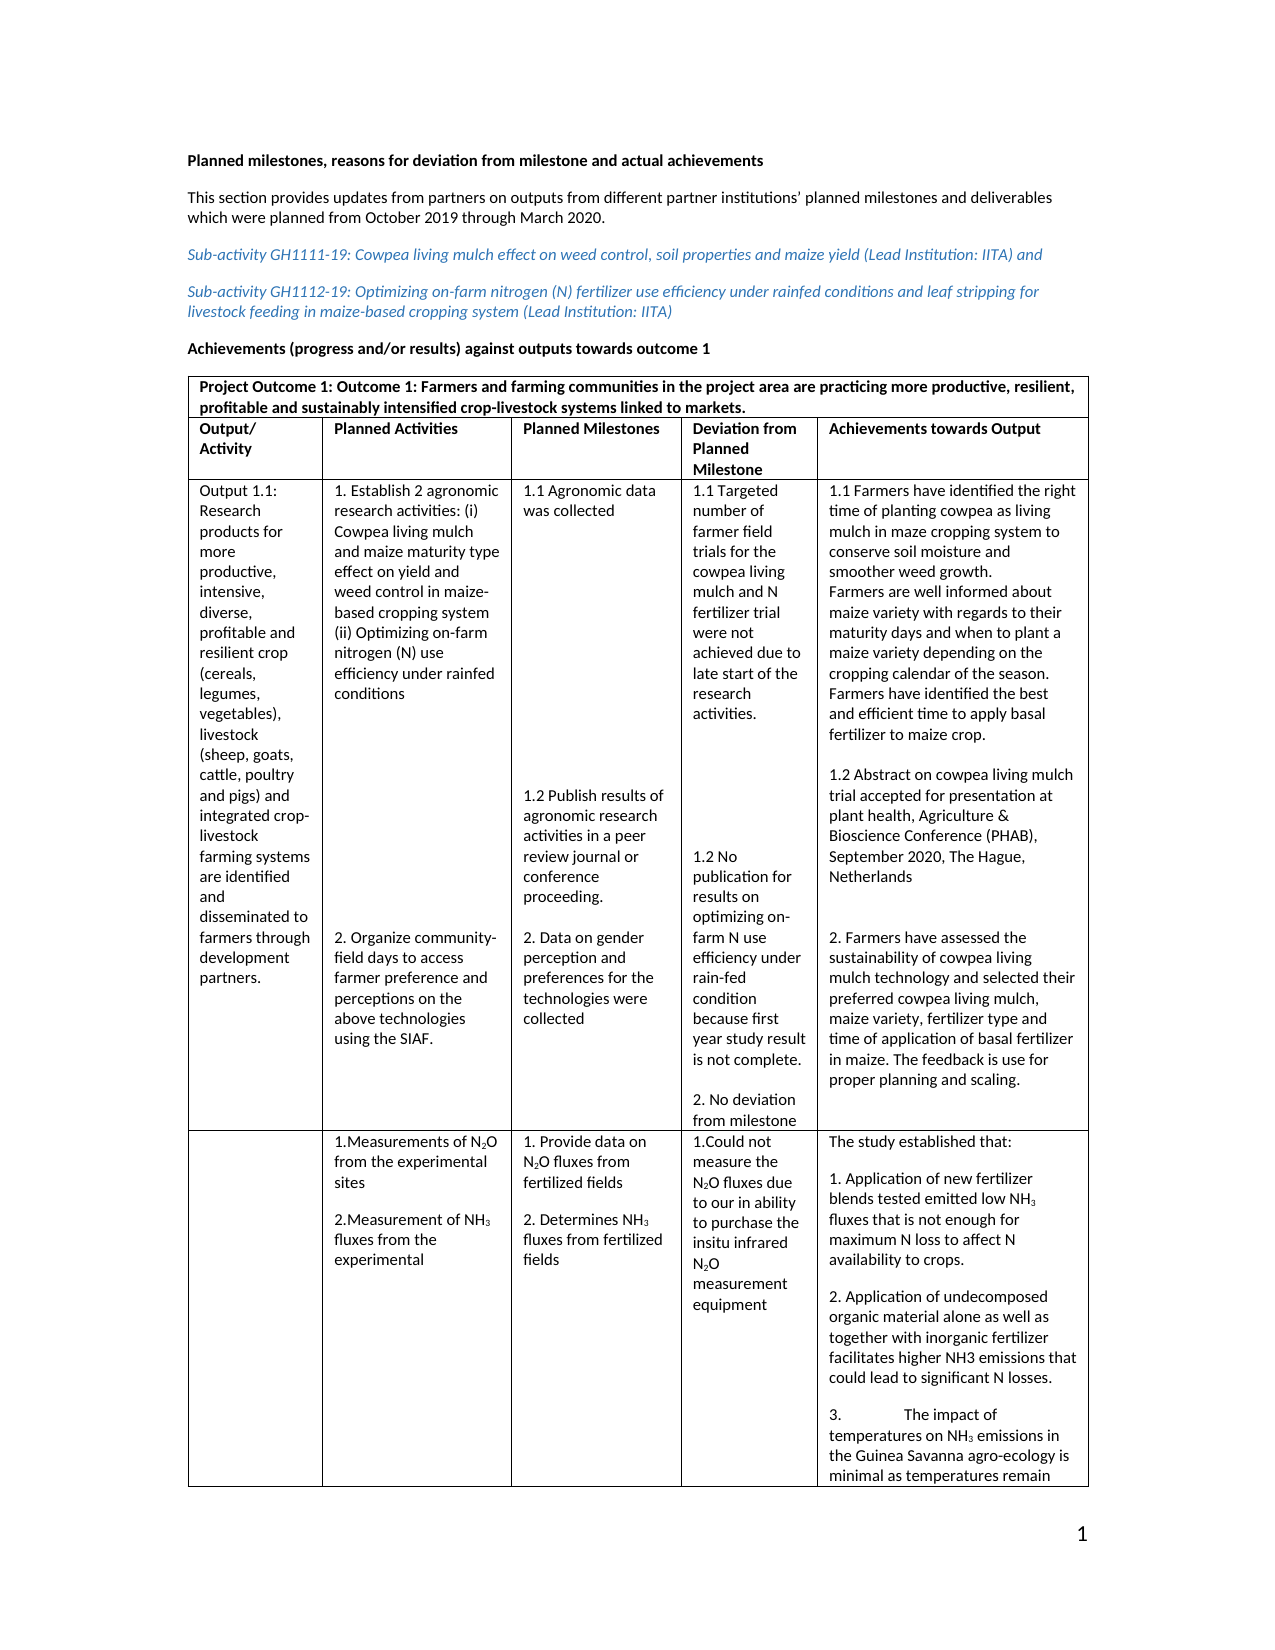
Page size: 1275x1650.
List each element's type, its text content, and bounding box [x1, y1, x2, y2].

text Sub-activity GH1111-19: Cowpea living mulch effect on weed control, soil properties and maize yield (Lead Institution: IITA) and [187, 244, 1087, 264]
table_header Project Outcome 1: Outcome 1: Farmers and farming communities in the project area are practicing more productive, resilient, profitable and sustainably intensified crop-livestock systems linked to markets. [189, 377, 1088, 417]
table_cell [189, 1131, 322, 1486]
table_cell 1.1 Farmers have identified the right time of planting cowpea as living mulch in maze cropping system to conserve soil moisture and smoother weed growth. Farmers are well informed about maize variety with regards to their maturity days and when to plant a maize variety depending on the cropping calendar of the season. Farmers have identified the best and efficient time to apply basal fertilizer to maize crop. 1.2 Abstract on cowpea living mulch trial accepted for presentation at plant health, Agriculture & Bioscience Conference (PHAB), September 2020, The Hague, Netherlands 2. Farmers have assessed the sustainability of cowpea living mulch technology and selected their preferred cowpea living mulch, maize variety, fertilizer type and time of application of basal fertilizer in maize. The feedback is use for proper planning and scaling. [818, 480, 1088, 1130]
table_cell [682, 1131, 817, 1486]
table_cell Output 1.1: Research products for more productive, intensive, diverse, profitable and resilient crop (cereals, legumes, vegetables), livestock (sheep, goats, cattle, poultry and pigs) and integrated crop-livestock farming systems are identified and disseminated to farmers through development partners. [189, 480, 322, 1130]
text Sub-activity GH1112-19: Optimizing on-farm nitrogen (N) fertilizer use efficiency under rainfed conditions and leaf stripping for livestock feeding in maize-based cropping system (Lead Institution: IITA) [187, 281, 1087, 322]
table_cell Achievements towards Output [818, 418, 1088, 479]
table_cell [818, 1131, 1088, 1486]
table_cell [323, 1131, 511, 1486]
table_cell 1.1 Targeted number of farmer field trials for the cowpea living mulch and N fertilizer trial were not achieved due to late start of the research activities. 1.2 No publication for results on optimizing on-farm N use efficiency under rain-fed condition because first year study result is not complete. 2. No deviation from milestone [682, 480, 817, 1130]
table_cell Output/ Activity [189, 418, 322, 479]
text Planned milestones, reasons for deviation from milestone and actual achievements [187, 150, 1087, 170]
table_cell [512, 1131, 681, 1486]
table_cell Deviation from Planned Milestone [682, 418, 817, 479]
table_cell Planned Milestones [512, 418, 681, 479]
table_cell Planned Activities [323, 418, 511, 479]
table_cell 1.1 Agronomic data was collected 1.2 Publish results of agronomic research activities in a peer review journal or conference proceeding. 2. Data on gender perception and preferences for the technologies were collected [512, 480, 681, 1130]
text This section provides updates from partners on outputs from different partner institutions’ planned milestones and deliverables which were planned from October 2019 through March 2020. [187, 187, 1087, 228]
text Achievements (progress and/or results) against outputs towards outcome 1 [187, 338, 1087, 359]
table_cell 1. Establish 2 agronomic research activities: (i) Cowpea living mulch and maize maturity type effect on yield and weed control in maize-based cropping system (ii) Optimizing on-farm nitrogen (N) use efficiency under rainfed conditions 2. Organize community-field days to access farmer preference and perceptions on the above technologies using the SIAF. [323, 480, 511, 1130]
